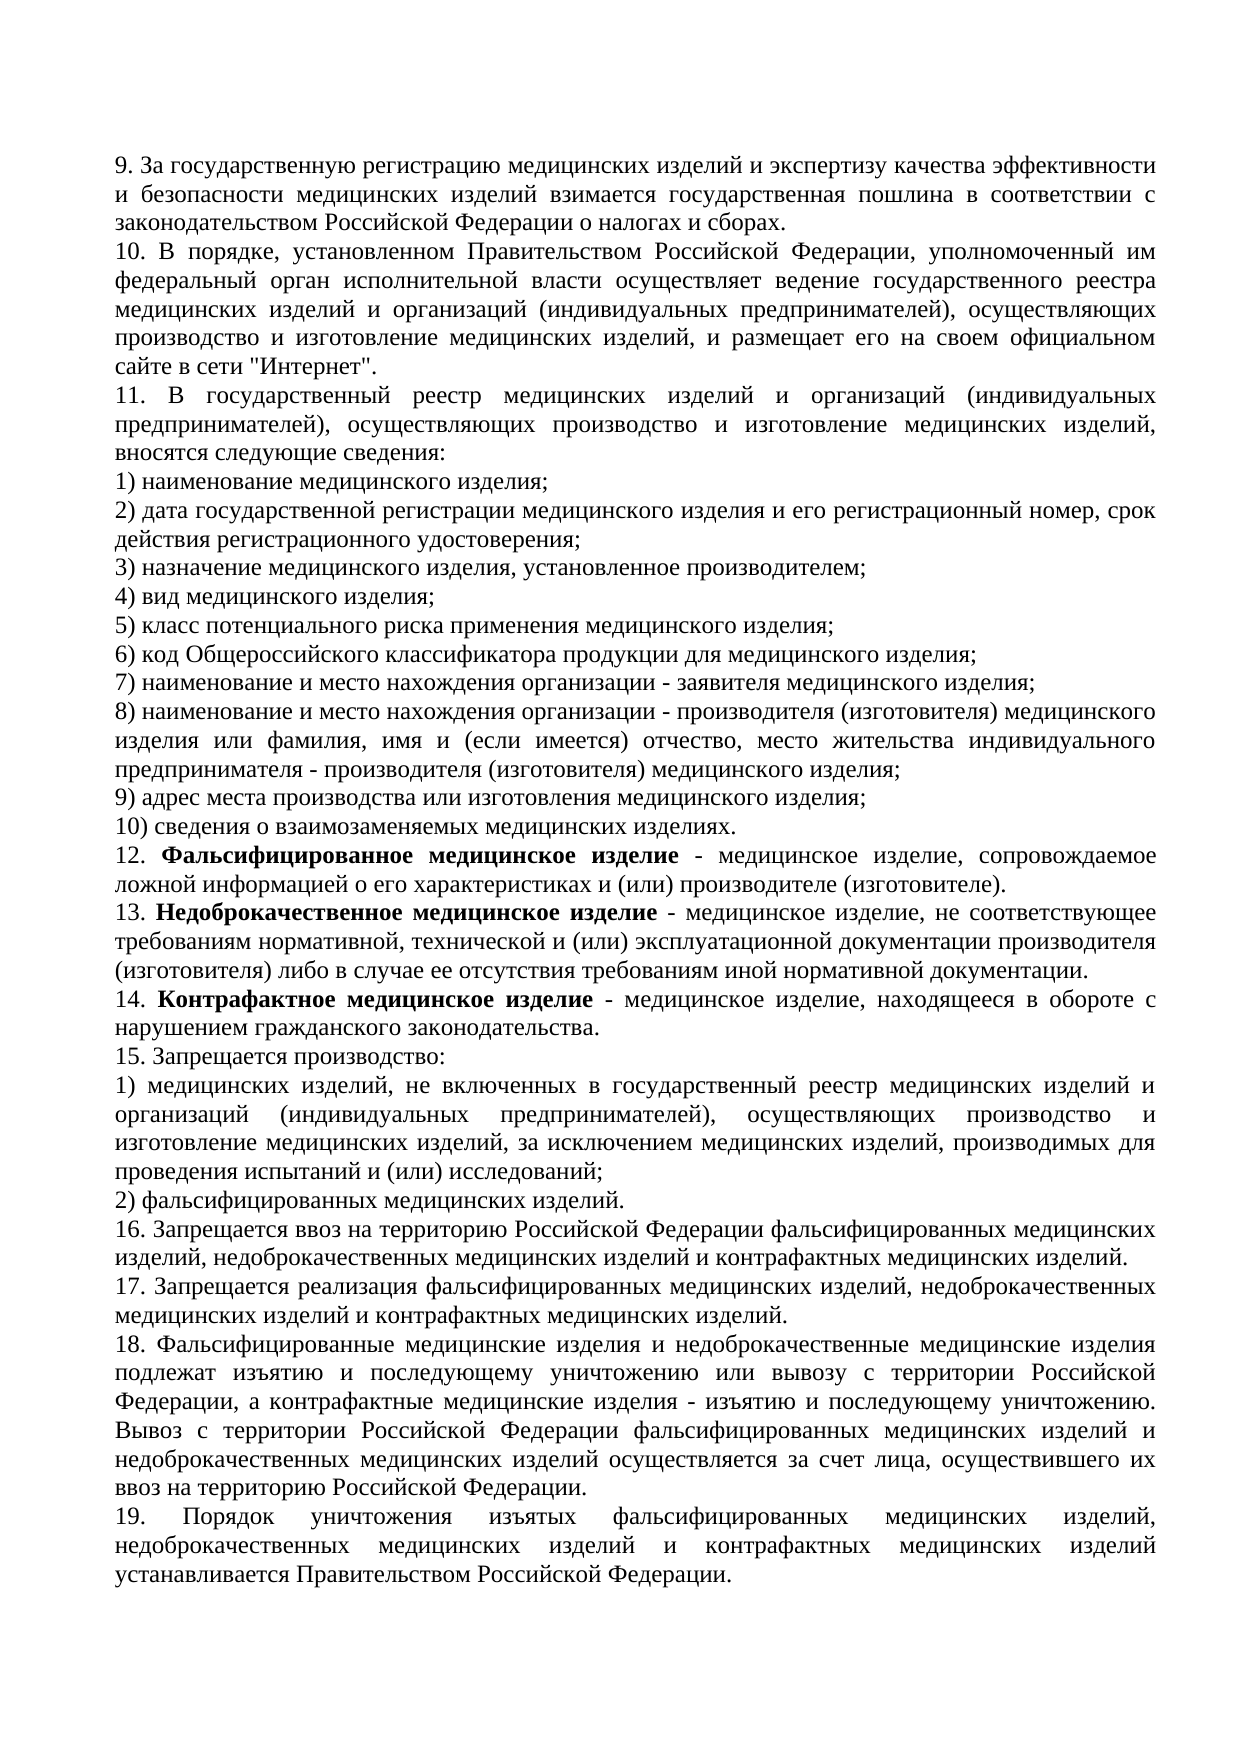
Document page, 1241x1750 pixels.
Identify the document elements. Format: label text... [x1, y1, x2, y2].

text 19. Порядок уничтожения изъятых фальсифицированных медицинских изделий, недоброкачественных медицинских изделий и контрафактных медицинских изделий устанавливается Правительством Российской Федерации. [114, 1501, 1157, 1587]
text 18. Фальсифицированные медицинские изделия и недоброкачественные медицинские изделия подлежат изъятию и последующему уничтожению или вывозу с территории Российской Федерации, а контрафактные медицинские изделия - изъятию и последующему уничтожению. Вывоз с территории Российской Федерации фальсифицированных медицинских изделий и недоброкачественных медицинских изделий осуществляется за счет лица, осуществившего их ввоз на территорию Российской Федерации. [114, 1329, 1157, 1501]
text 13. Недоброкачественное медицинское изделие - медицинское изделие, не соответствующее требованиям нормативной, технической и (или) эксплуатационной документации производителя (изготовителя) либо в случае ее отсутствия требованиям иной нормативной документации. [114, 897, 1157, 984]
text 3) назначение медицинского изделия, установленное производителем; [114, 552, 1157, 581]
text 17. Запрещается реализация фальсифицированных медицинских изделий, недоброкачественных медицинских изделий и контрафактных медицинских изделий. [114, 1271, 1157, 1329]
text 1) медицинских изделий, не включенных в государственный реестр медицинских изделий и организаций (индивидуальных предпринимателей), осуществляющих производство и изготовление медицинских изделий, за исключением медицинских изделий, производимых для проведения испытаний и (или) исследований; [114, 1070, 1157, 1185]
text 9) адрес места производства или изготовления медицинского изделия; [114, 782, 1157, 811]
text 15. Запрещается производство: [114, 1041, 1157, 1070]
text 2) фальсифицированных медицинских изделий. [114, 1185, 1157, 1214]
text 16. Запрещается ввоз на территорию Российской Федерации фальсифицированных медицинских изделий, недоброкачественных медицинских изделий и контрафактных медицинских изделий. [114, 1214, 1157, 1271]
text 7) наименование и место нахождения организации - заявителя медицинского изделия; [114, 667, 1157, 696]
text 14. Контрафактное медицинское изделие - медицинское изделие, находящееся в обороте с нарушением гражданского законодательства. [114, 984, 1157, 1041]
text 1) наименование медицинского изделия; [114, 466, 1157, 495]
text 6) код Общероссийского классификатора продукции для медицинского изделия; [114, 639, 1157, 667]
text 5) класс потенциального риска применения медицинского изделия; [114, 610, 1157, 639]
text 2) дата государственной регистрации медицинского изделия и его регистрационный номер, срок действия регистрационного удостоверения; [114, 495, 1157, 552]
text 11. В государственный реестр медицинских изделий и организаций (индивидуальных предпринимателей), осуществляющих производство и изготовление медицинских изделий, вносятся следующие сведения: [114, 380, 1157, 466]
text 12. Фальсифицированное медицинское изделие - медицинское изделие, сопровождаемое ложной информацией о его характеристиках и (или) производителе (изготовителе). [114, 840, 1157, 897]
text 8) наименование и место нахождения организации - производителя (изготовителя) медицинского изделия или фамилия, имя и (если имеется) отчество, место жительства индивидуального предпринимателя - производителя (изготовителя) медицинского изделия; [114, 696, 1157, 782]
text 4) вид медицинского изделия; [114, 581, 1157, 610]
text 10) сведения о взаимозаменяемых медицинских изделиях. [114, 811, 1157, 840]
text 10. В порядке, установленном Правительством Российской Федерации, уполномоченный им федеральный орган исполнительной власти осуществляет ведение государственного реестра медицинских изделий и организаций (индивидуальных предпринимателей), осуществляющих производство и изготовление медицинских изделий, и размещает его на своем официальном сайте в сети "Интернет". [114, 236, 1157, 380]
text 9. За государственную регистрацию медицинских изделий и экспертизу качества эффективности и безопасности медицинских изделий взимается государственная пошлина в соответствии с законодательством Российской Федерации о налогах и сборах. [114, 150, 1157, 236]
